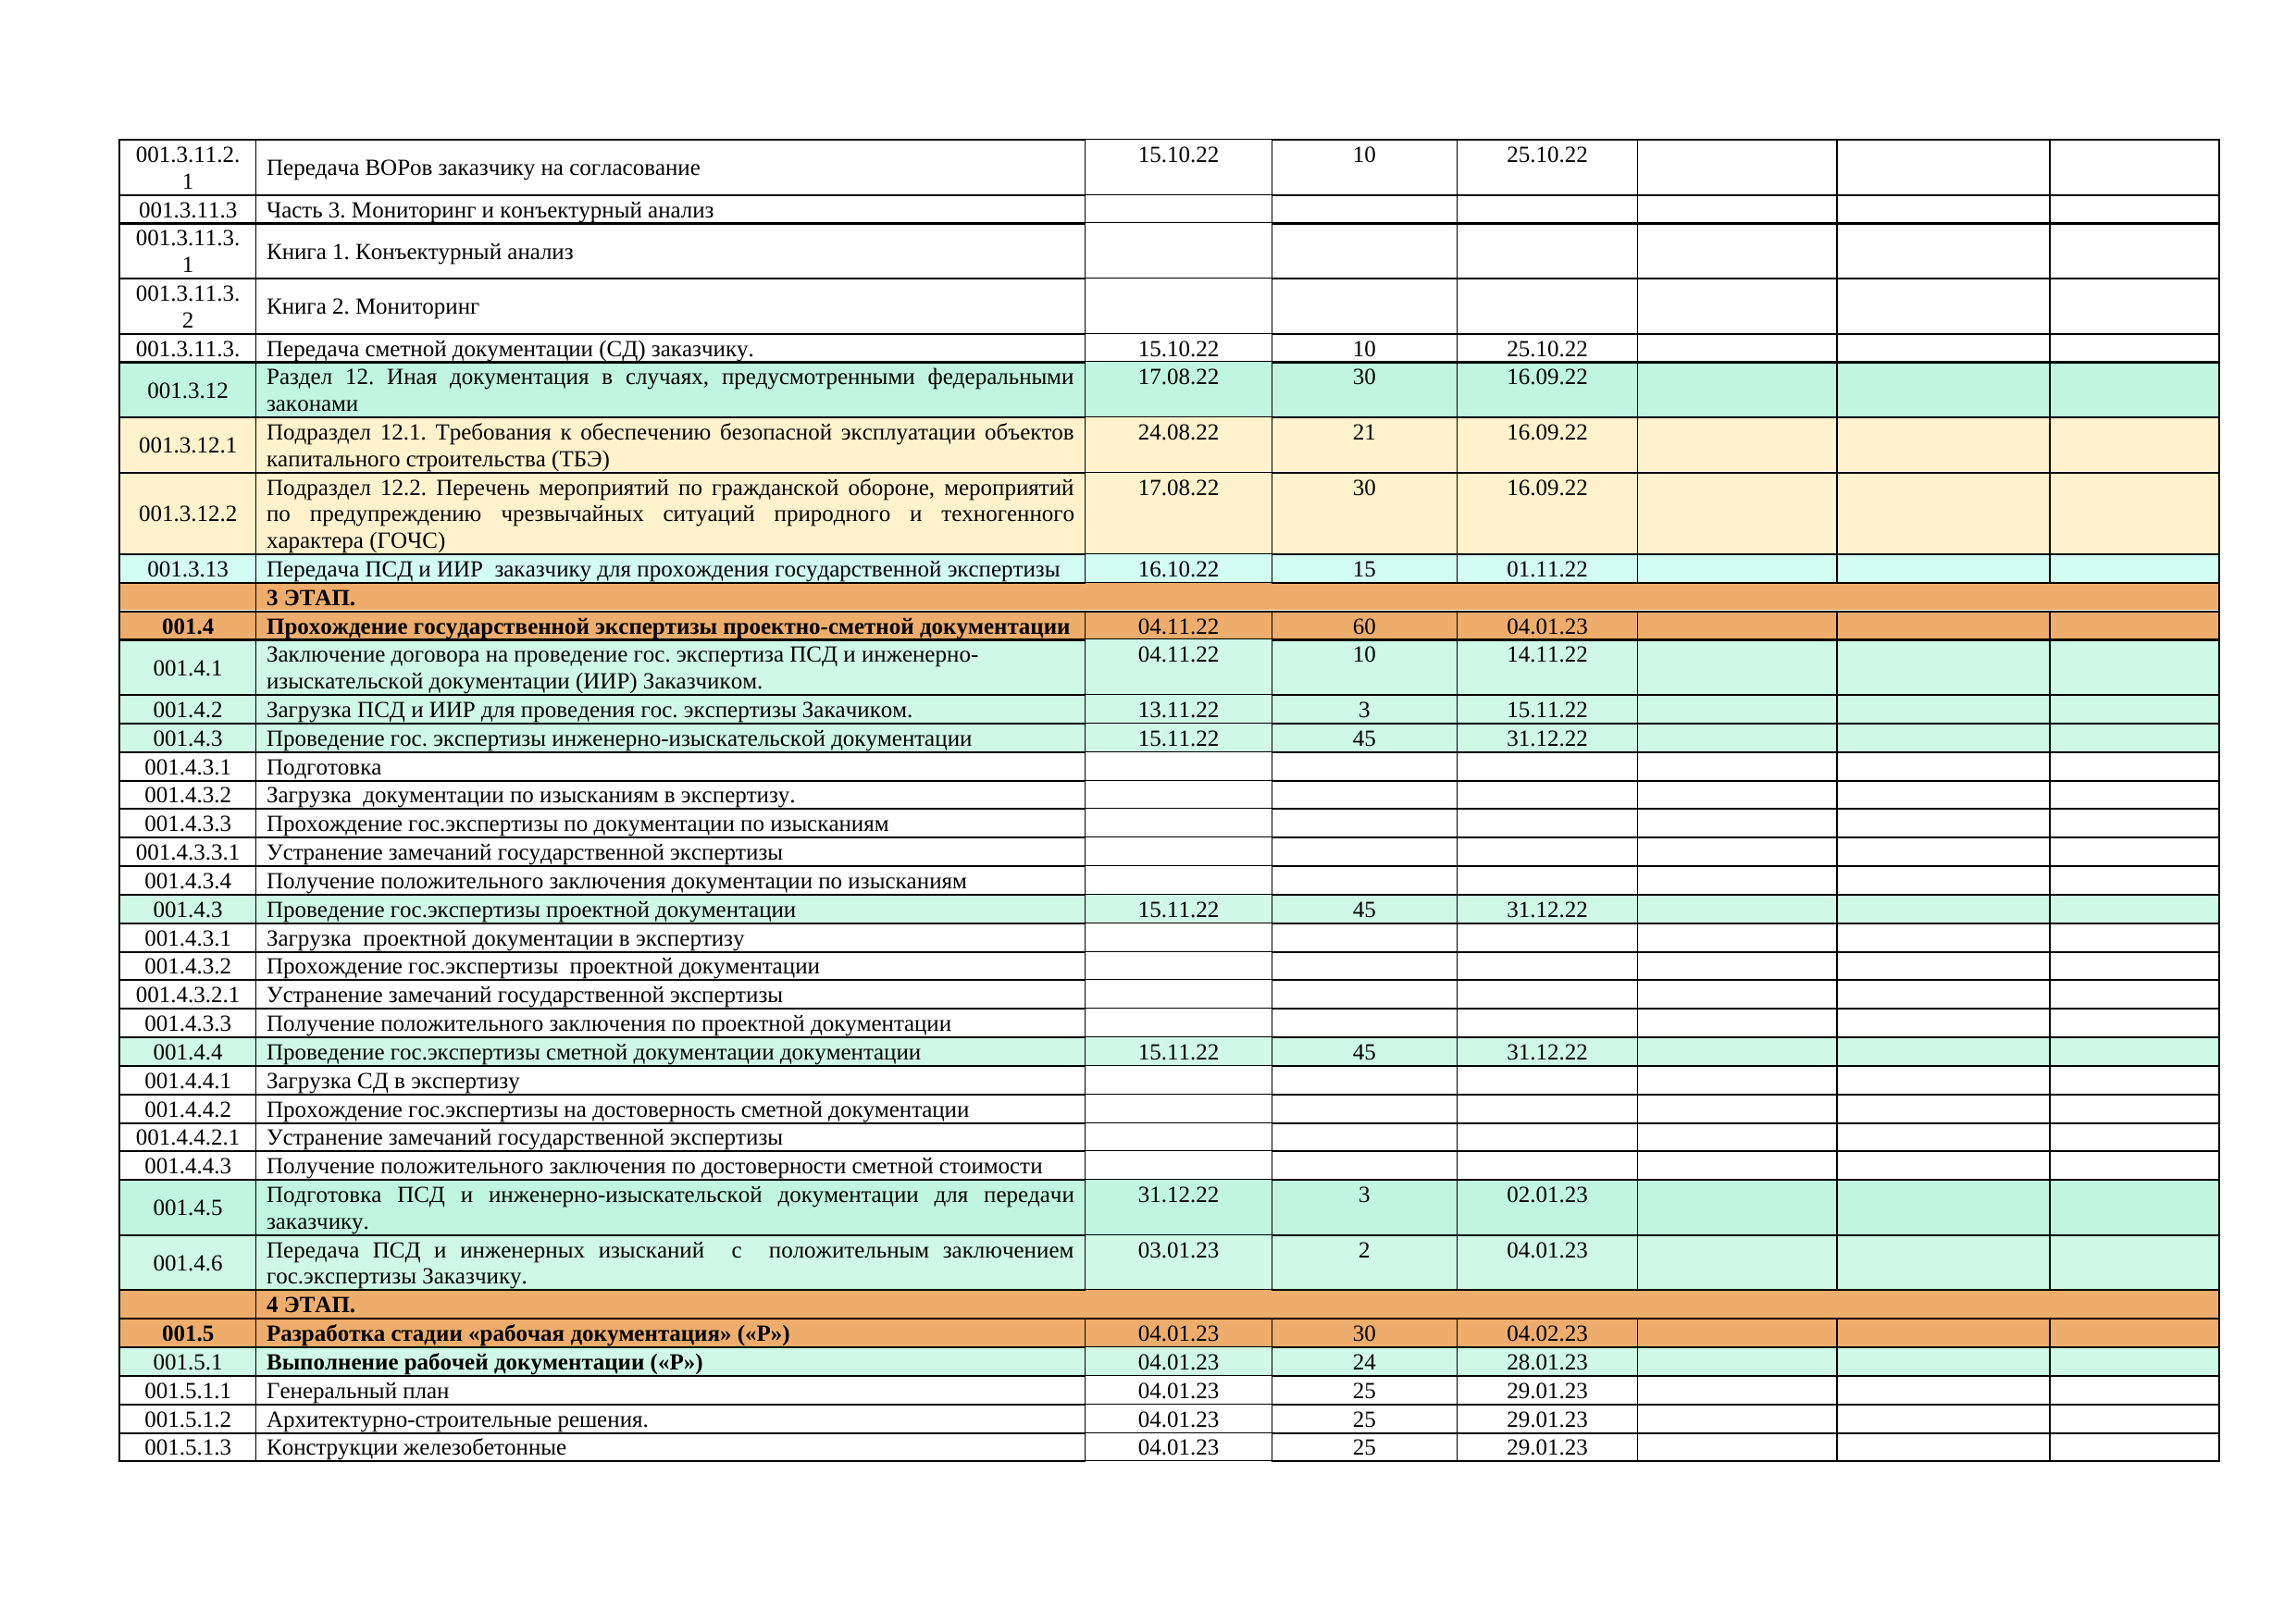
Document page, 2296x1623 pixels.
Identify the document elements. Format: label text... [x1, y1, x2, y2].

table_cell Книга 2. Мониторинг [256, 279, 1085, 332]
table_cell 14.11.22 [1458, 641, 1637, 694]
table_cell 29.01.23 [1458, 1434, 1637, 1460]
table_cell [1086, 923, 1272, 950]
table_cell [1458, 1096, 1637, 1121]
table_cell [1638, 896, 1836, 923]
table_cell 25 [1272, 1377, 1457, 1404]
table_cell 15.10.22 [1086, 334, 1272, 361]
table_cell [1638, 953, 1836, 979]
table_cell [2051, 418, 2218, 471]
table_cell Выполнение рабочей документации («Р») [256, 1348, 1085, 1375]
table_cell 001.4.3 [120, 896, 255, 923]
table_cell Устранение замечаний государственной экспертизы [256, 1124, 1085, 1150]
table_cell [1838, 953, 2049, 979]
table_cell [1838, 1038, 2049, 1065]
table_cell [1638, 196, 1836, 222]
table_cell Прохождение гос.экспертизы на достоверность сметной документации [256, 1096, 1085, 1121]
table_cell [1458, 1010, 1637, 1036]
table_cell [1838, 474, 2049, 553]
table_cell [2051, 641, 2218, 694]
table_cell [1638, 335, 1836, 361]
table_cell [1638, 279, 1836, 332]
table_cell [1638, 838, 1836, 865]
table_cell 15.10.22 [1086, 140, 1272, 193]
table_cell [1638, 1434, 1836, 1460]
table_cell 04.01.23 [1086, 1376, 1272, 1404]
table_cell 16.09.22 [1458, 474, 1637, 553]
table_cell Разработка стадии «рабочая документация» («Р») [256, 1319, 1085, 1346]
table_cell [1838, 1152, 2049, 1179]
table_cell [1838, 1319, 2049, 1346]
table_cell [2051, 1319, 2218, 1346]
table_cell 3 [1272, 1181, 1457, 1234]
table_cell 001.4.3.3 [120, 810, 255, 836]
table_cell [1838, 810, 2049, 836]
table_cell 001.4.3.2 [120, 782, 255, 808]
table_cell [1638, 1181, 1836, 1234]
table_cell 02.01.23 [1458, 1181, 1637, 1234]
table_cell 04.11.22 [1086, 613, 1272, 638]
table_cell [1086, 809, 1272, 836]
table_cell [1838, 1096, 2049, 1121]
table_cell [2051, 335, 2218, 361]
table_cell 04.01.23 [1086, 1347, 1272, 1375]
table_cell Передача сметной документации (СД) заказчику. [256, 335, 1085, 361]
table_cell 16.09.22 [1458, 364, 1637, 416]
table_cell [1638, 725, 1836, 751]
table_cell [1086, 1066, 1272, 1094]
table_cell 03.01.23 [1086, 1235, 1272, 1289]
table_cell Раздел 12. Иная документация в случаях, предусмотренными федеральными законами [256, 364, 1085, 416]
table_cell 001.4.3 [120, 725, 255, 751]
table_cell Прохождение гос.экспертизы по документации по изысканиям [256, 810, 1085, 836]
table_cell [2051, 474, 2218, 553]
table_cell 01.11.22 [1458, 555, 1637, 582]
table_cell 31.12.22 [1086, 1180, 1272, 1234]
table_cell [1638, 1010, 1836, 1036]
table_cell 2 [1272, 1236, 1457, 1289]
table_cell 15 [1272, 555, 1457, 582]
table_cell Генеральный план [256, 1377, 1085, 1404]
table_cell [1838, 613, 2049, 638]
table_cell [1638, 753, 1836, 779]
table_cell [1838, 1406, 2049, 1431]
table_cell 15.11.22 [1458, 696, 1637, 723]
table_cell 001.4.4.2 [120, 1096, 255, 1121]
table_cell [2051, 782, 2218, 808]
table_cell [1458, 225, 1637, 278]
table_cell Подготовка [256, 753, 1085, 779]
table_cell [1086, 195, 1272, 222]
table_cell [1458, 924, 1637, 950]
table_cell Загрузка документации по изысканиям в экспертизу. [256, 782, 1085, 808]
table_cell [1638, 1152, 1836, 1179]
table_cell 31.12.22 [1458, 896, 1637, 923]
table_cell 25.10.22 [1458, 335, 1637, 361]
table_cell [1838, 924, 2049, 950]
table_cell [2051, 279, 2218, 332]
table_cell 04.02.23 [1458, 1319, 1637, 1346]
table_cell 30 [1272, 364, 1457, 416]
table_cell 001.3.11.3. [120, 335, 255, 361]
table_cell [1086, 952, 1272, 979]
table_cell [1638, 810, 1836, 836]
table_cell Устранение замечаний государственной экспертизы [256, 981, 1085, 1008]
table_cell 13.11.22 [1086, 695, 1272, 723]
table_cell [1638, 1067, 1836, 1094]
table_cell [1638, 225, 1836, 278]
table_cell Проведение гос. экспертизы инженерно-изыскательской документации [256, 725, 1085, 751]
table_cell 24.08.22 [1086, 417, 1272, 471]
table_cell [1272, 1152, 1457, 1179]
table_cell [2051, 896, 2218, 923]
table_cell [1086, 279, 1272, 332]
table_cell 31.12.22 [1458, 725, 1637, 751]
table_cell [1086, 1009, 1272, 1036]
table_cell 04.01.23 [1458, 1236, 1637, 1289]
table_cell 45 [1272, 896, 1457, 923]
table_cell 001.5.1.3 [120, 1434, 255, 1460]
table_cell [1838, 418, 2049, 471]
table_cell [1838, 1377, 2049, 1404]
table_cell 001.4.3.2.1 [120, 981, 255, 1008]
table_cell [1272, 753, 1457, 779]
table_cell [2051, 1152, 2218, 1179]
table_cell [1458, 196, 1637, 222]
table_cell Подраздел 12.2. Перечень мероприятий по гражданской обороне, мероприятий по предупреждению чрезвычайных ситуаций природного и техногенного характера (ГОЧС) [256, 474, 1085, 553]
table_cell [1458, 753, 1637, 779]
table_cell Конструкции железобетонные [256, 1434, 1085, 1460]
table_cell 31.12.22 [1458, 1038, 1637, 1065]
table_cell [120, 1291, 255, 1318]
table_cell 001.4.6 [120, 1236, 255, 1289]
table_cell [2051, 364, 2218, 416]
table_cell [2051, 613, 2218, 638]
table_cell [2051, 555, 2218, 582]
table_cell 001.4.4.3 [120, 1152, 255, 1179]
table_cell 001.3.11.3 [120, 196, 255, 222]
table_cell 25 [1272, 1406, 1457, 1431]
table_cell 001.4.3.3 [120, 1010, 255, 1036]
table_cell 16.09.22 [1458, 418, 1637, 471]
table_cell [2051, 1348, 2218, 1375]
table_cell 15.11.22 [1086, 724, 1272, 751]
table_cell [1838, 1124, 2049, 1150]
table_cell [1086, 1123, 1272, 1150]
table_cell [1638, 1124, 1836, 1150]
table_cell [2051, 696, 2218, 723]
table_cell [1458, 279, 1637, 332]
table_cell [1638, 1038, 1836, 1065]
table_cell [1638, 1377, 1836, 1404]
table_cell [2051, 725, 2218, 751]
table_cell [2051, 1096, 2218, 1121]
table_cell [2051, 225, 2218, 278]
table_cell 04.01.23 [1086, 1319, 1272, 1346]
table_cell 001.4 [120, 613, 255, 638]
table_cell [1638, 867, 1836, 894]
table_cell 30 [1272, 1319, 1457, 1346]
table_cell [2051, 1067, 2218, 1094]
table_cell [1838, 1067, 2049, 1094]
table_cell [1638, 981, 1836, 1008]
table_cell [1458, 810, 1637, 836]
table_cell Загрузка СД в экспертизу [256, 1067, 1085, 1094]
table_cell Архитектурно-строительные решения. [256, 1406, 1085, 1431]
table_cell [1458, 981, 1637, 1008]
table_cell [1838, 1181, 2049, 1234]
table_cell [1638, 418, 1836, 471]
table_cell 001.4.1 [120, 641, 255, 694]
table_cell [1638, 474, 1836, 553]
table_cell Получение положительного заключения по достоверности сметной стоимости [256, 1152, 1085, 1179]
table_cell [1458, 838, 1637, 865]
table_cell [1838, 896, 2049, 923]
table_cell 04.01.23 [1086, 1433, 1272, 1460]
table_cell [2051, 810, 2218, 836]
table_cell 001.5 [120, 1319, 255, 1346]
table_cell [1086, 866, 1272, 894]
table_cell [1272, 838, 1457, 865]
table_cell 001.3.12.1 [120, 418, 255, 471]
table_cell [1838, 141, 2049, 193]
table_cell [1458, 867, 1637, 894]
table_cell [2051, 1038, 2218, 1065]
table_cell 001.4.3.1 [120, 924, 255, 950]
table_cell [1458, 1152, 1637, 1179]
table_cell [1638, 1406, 1836, 1431]
table_cell [2051, 753, 2218, 779]
table_cell Получение положительного заключения по проектной документации [256, 1010, 1085, 1036]
table_cell 001.3.12.2 [120, 474, 255, 553]
table_cell Получение положительного заключения документации по изысканиям [256, 867, 1085, 894]
table_cell [2051, 924, 2218, 950]
table_cell [1838, 867, 2049, 894]
table_cell 04.11.22 [1086, 639, 1272, 694]
table_cell [1638, 364, 1836, 416]
table_cell [1272, 782, 1457, 808]
table_cell [1838, 335, 2049, 361]
table_cell [1638, 696, 1836, 723]
table_cell 001.4.3.3.1 [120, 838, 255, 865]
table_cell [1638, 555, 1836, 582]
table_cell [2051, 196, 2218, 222]
table_cell [1272, 953, 1457, 979]
table_cell [2051, 1377, 2218, 1404]
table_cell [1838, 696, 2049, 723]
table_cell [1838, 1434, 2049, 1460]
table_cell [1272, 1124, 1457, 1150]
table_cell [1638, 1096, 1836, 1121]
table_cell [1458, 1067, 1637, 1094]
table_cell [1638, 1319, 1836, 1346]
table_cell 001.4.3.4 [120, 867, 255, 894]
table_cell [1272, 196, 1457, 222]
table_cell 001.3.13 [120, 555, 255, 582]
table_cell 60 [1272, 613, 1457, 638]
table_cell 001.3.11.3.2 [120, 279, 255, 332]
table_cell [1838, 364, 2049, 416]
table_cell [1838, 196, 2049, 222]
table_cell [1638, 1236, 1836, 1289]
table_cell 4 ЭТАП. [256, 1290, 2218, 1318]
table_cell 001.5.1.1 [120, 1377, 255, 1404]
table_cell [1086, 1095, 1272, 1121]
table_cell [1272, 1096, 1457, 1121]
table_cell [1272, 924, 1457, 950]
table_cell [1086, 752, 1272, 779]
table_cell [1086, 980, 1272, 1008]
table_cell 001.4.3.2 [120, 953, 255, 979]
table_cell [1272, 225, 1457, 278]
table_cell Часть 3. Мониторинг и конъектурный анализ [256, 196, 1085, 222]
table_cell [1638, 141, 1836, 193]
table_cell [2051, 981, 2218, 1008]
table_cell [2051, 1236, 2218, 1289]
table_cell [1086, 223, 1272, 278]
table_cell Загрузка ПСД и ИИР для проведения гос. экспертизы Закачиком. [256, 696, 1085, 723]
table_cell [1086, 837, 1272, 865]
table_cell [1272, 1067, 1457, 1094]
table_cell 001.4.4.2.1 [120, 1124, 255, 1150]
table_cell 10 [1272, 141, 1457, 193]
table_cell 45 [1272, 725, 1457, 751]
table_cell Заключение договора на проведение гос. экспертиза ПСД и инженерно-изыскательской документации (ИИР) Заказчиком. [256, 641, 1085, 694]
table_cell 3 ЭТАП. [256, 583, 2218, 610]
table_cell [1272, 810, 1457, 836]
table_cell [1838, 1348, 2049, 1375]
table_cell [1086, 781, 1272, 808]
table_cell [1838, 641, 2049, 694]
table_cell 001.4.2 [120, 696, 255, 723]
table_cell 25 [1272, 1434, 1457, 1460]
table_cell 001.5.1 [120, 1348, 255, 1375]
table_cell [1838, 555, 2049, 582]
table_cell 28.01.23 [1458, 1348, 1637, 1375]
table_cell [2051, 867, 2218, 894]
table_cell [1838, 753, 2049, 779]
table_cell [1272, 1010, 1457, 1036]
table_cell [1838, 981, 2049, 1008]
table_cell 17.08.22 [1086, 473, 1272, 553]
table_cell 001.4.4 [120, 1038, 255, 1065]
table_cell Прохождение гос.экспертизы проектной документации [256, 953, 1085, 979]
table_cell 17.08.22 [1086, 362, 1272, 416]
table_cell [1838, 1010, 2049, 1036]
table_cell [1272, 279, 1457, 332]
table_cell [2051, 141, 2218, 193]
table_cell [2051, 1434, 2218, 1460]
table_cell [1838, 838, 2049, 865]
table_cell 001.3.11.3.1 [120, 225, 255, 278]
table_cell Подготовка ПСД и инженерно-изыскательской документации для передачи заказчику. [256, 1181, 1085, 1234]
table_cell 24 [1272, 1348, 1457, 1375]
table_cell [1638, 924, 1836, 950]
table_cell Проведение гос.экспертизы сметной документации документации [256, 1038, 1085, 1065]
table_cell [1638, 613, 1836, 638]
table_cell 001.3.11.2.1 [120, 141, 255, 193]
table_cell 21 [1272, 418, 1457, 471]
table_cell Передача ПСД и ИИР заказчику для прохождения государственной экспертизы [256, 555, 1085, 582]
table_cell [1086, 1151, 1272, 1179]
table_cell 10 [1272, 641, 1457, 694]
table_cell [1458, 782, 1637, 808]
table_cell Загрузка проектной документации в экспертизу [256, 924, 1085, 950]
table_cell Устранение замечаний государственной экспертизы [256, 838, 1085, 865]
table_cell 29.01.23 [1458, 1377, 1637, 1404]
table_cell 001.4.4.1 [120, 1067, 255, 1094]
table_cell Проведение гос.экспертизы проектной документации [256, 896, 1085, 923]
table_cell [1638, 1348, 1836, 1375]
table_cell 15.11.22 [1086, 1037, 1272, 1065]
table_cell [1838, 782, 2049, 808]
table_cell [1638, 782, 1836, 808]
table_cell [2051, 953, 2218, 979]
table_cell 001.3.12 [120, 364, 255, 416]
table_cell Передача ПСД и инженерных изысканий с положительным заключением гос.экспертизы Заказчику. [256, 1236, 1085, 1289]
table_cell 04.01.23 [1086, 1405, 1272, 1431]
table_cell Подраздел 12.1. Требования к обеспечению безопасной эксплуатации объектов капитального строительства (ТБЭ) [256, 418, 1085, 471]
table_cell 3 [1272, 696, 1457, 723]
table_cell 30 [1272, 474, 1457, 553]
table_cell [1272, 867, 1457, 894]
table_cell [2051, 1406, 2218, 1431]
table_cell 001.4.3.1 [120, 753, 255, 779]
table_cell [1838, 225, 2049, 278]
table_cell [1272, 981, 1457, 1008]
table_cell Книга 1. Конъектурный анализ [256, 225, 1085, 278]
table_cell [2051, 1010, 2218, 1036]
table_cell 25.10.22 [1458, 141, 1637, 193]
table_cell 45 [1272, 1038, 1457, 1065]
table_cell [1838, 1236, 2049, 1289]
table_cell 10 [1272, 335, 1457, 361]
table_cell [1838, 279, 2049, 332]
table_cell [1458, 1124, 1637, 1150]
table_cell 04.01.23 [1458, 613, 1637, 638]
table_cell 001.4.5 [120, 1181, 255, 1234]
table_cell [1458, 953, 1637, 979]
table_cell Передача ВОРов заказчику на согласование [256, 141, 1085, 193]
table_cell 001.5.1.2 [120, 1406, 255, 1431]
table_cell 16.10.22 [1086, 554, 1272, 582]
table_cell [1838, 725, 2049, 751]
table_cell [1638, 641, 1836, 694]
table_cell 15.11.22 [1086, 895, 1272, 923]
table_cell [120, 584, 255, 610]
table_cell 29.01.23 [1458, 1406, 1637, 1431]
table_cell [2051, 1181, 2218, 1234]
table_cell Прохождение государственной экспертизы проектно-сметной документации [256, 613, 1085, 638]
table_cell [2051, 838, 2218, 865]
table_cell [2051, 1124, 2218, 1150]
